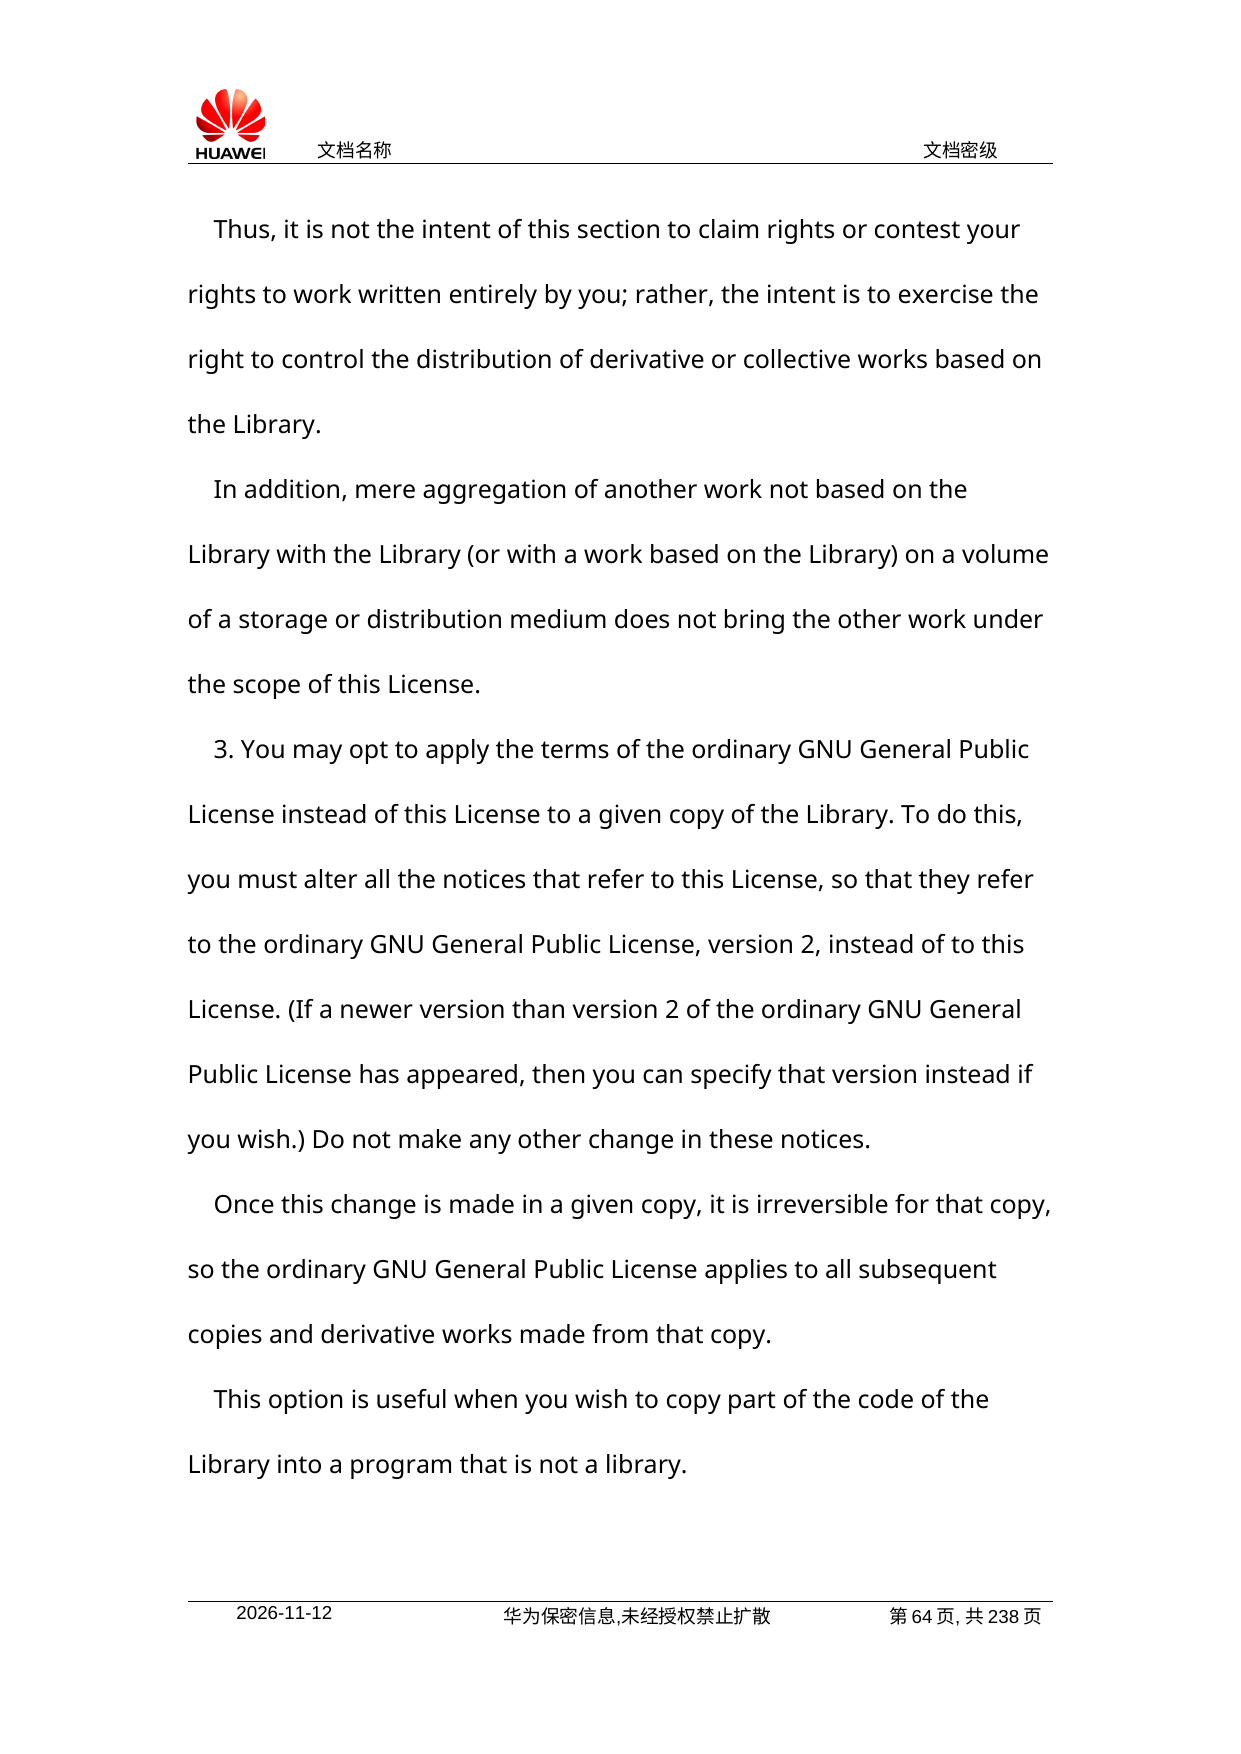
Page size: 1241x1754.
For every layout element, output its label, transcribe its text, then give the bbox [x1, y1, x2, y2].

text This option is useful when you wish to copy part of the code of the Library into a program that is not a library. [187, 1366, 1053, 1496]
text 3. You may opt to apply the terms of the ordinary GNU General Public License instead of this License to a given copy of the Library. To do this, you must alter all the notices that refer to this License, so that they refer to the ordinary GNU General Public License, version 2, instead of to this License. (If a newer version than version 2 of the ordinary GNU General Public License has appeared, then you can specify that version instead if you wish.) Do not make any other change in these notices. [187, 716, 1053, 1171]
text In addition, mere aggregation of another work not based on the Library with the Library (or with a work based on the Library) on a volume of a storage or distribution medium does not bring the other work under the scope of this License. [187, 456, 1053, 716]
text Once this change is made in a given copy, it is irreversible for that copy, so the ordinary GNU General Public License applies to all subsequent copies and derivative works made from that copy. [187, 1171, 1053, 1366]
picture [196, 89, 265, 159]
text Thus, it is not the intent of this section to claim rights or contest your rights to work written entirely by you; rather, the intent is to exercise the right to control the distribution of derivative or collective works based on the Library. [187, 196, 1053, 456]
